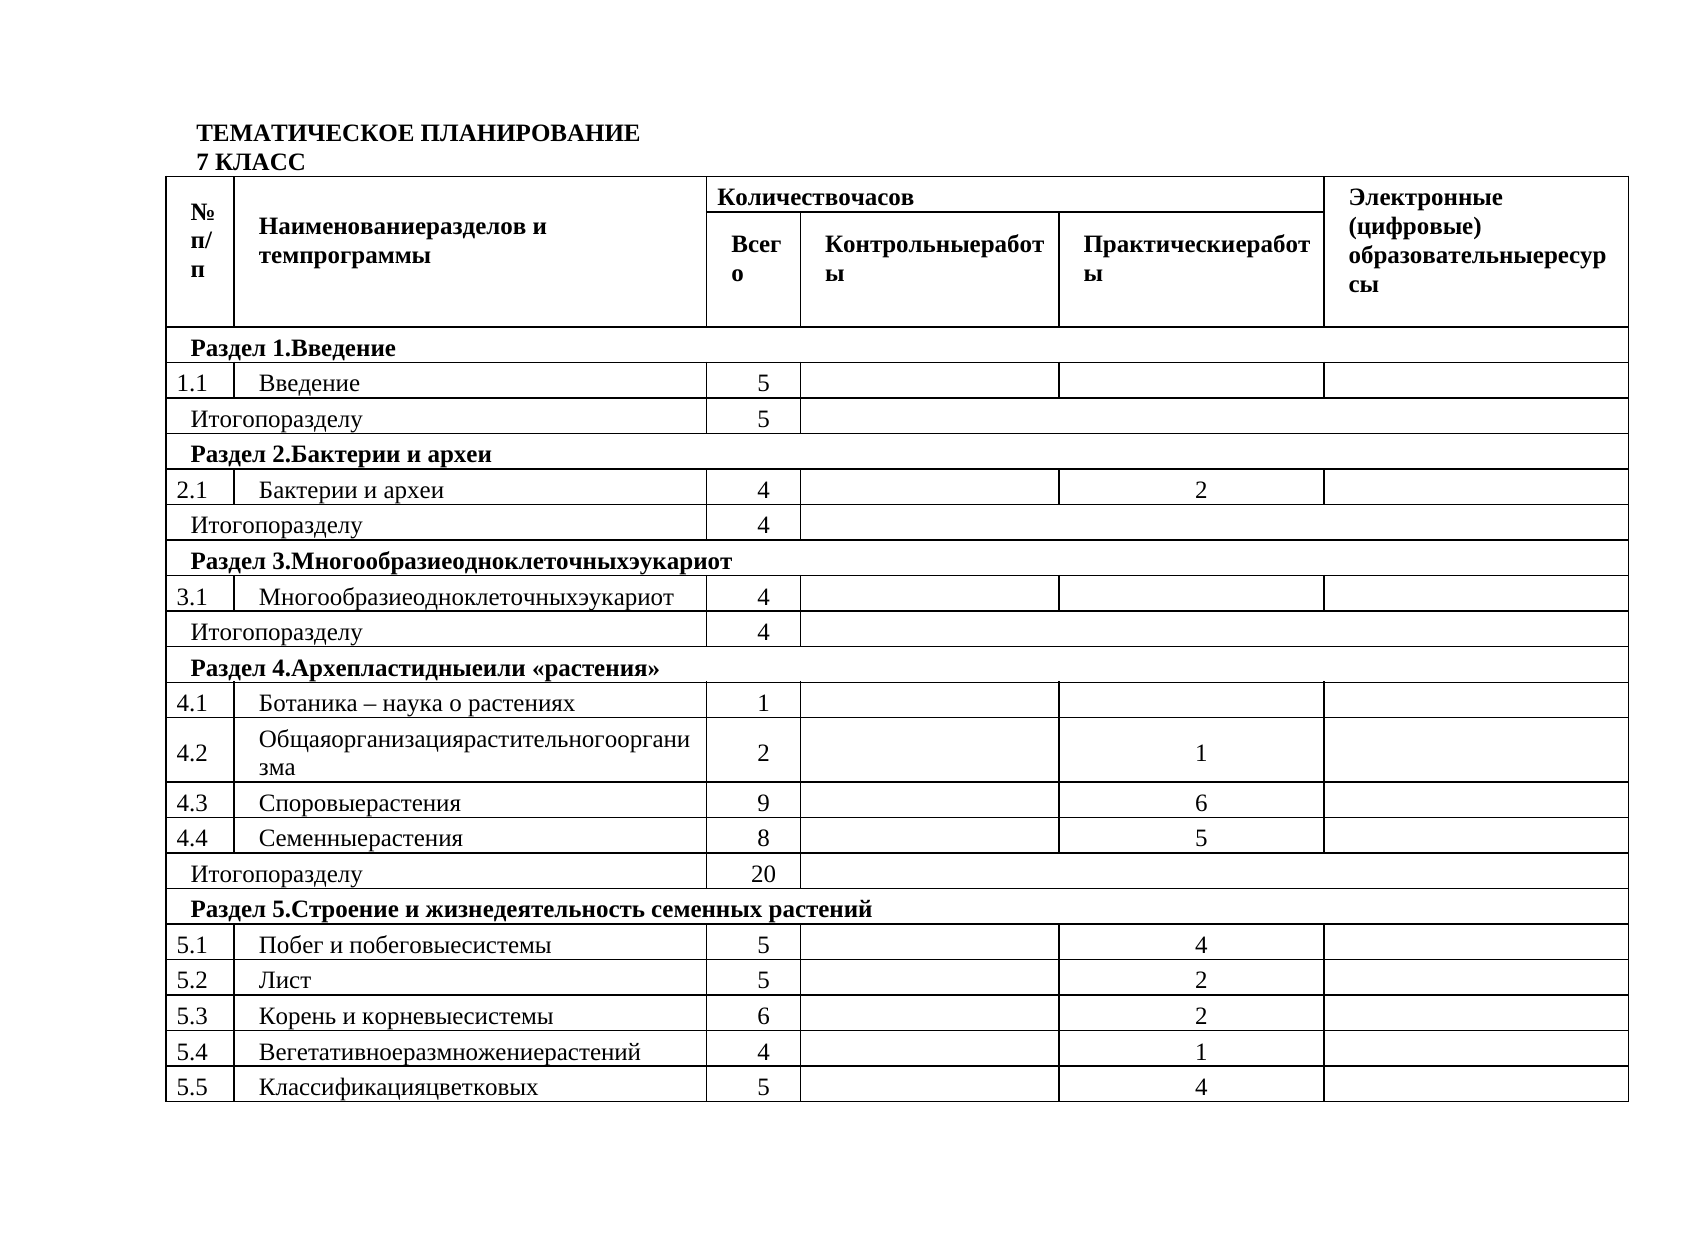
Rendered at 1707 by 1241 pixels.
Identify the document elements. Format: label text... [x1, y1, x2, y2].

table_cell [801, 854, 1628, 888]
table_cell Всего [707, 213, 800, 326]
table_cell 4.2 [167, 718, 233, 781]
table_header Электронные (цифровые) образовательныересурсы [1325, 177, 1628, 326]
table_cell 5 [707, 1067, 800, 1101]
table_cell Побег и побеговыесистемы [235, 925, 706, 959]
table_cell 5 [707, 925, 800, 959]
table_cell 2 [707, 718, 800, 781]
table_header № п/п [167, 177, 233, 326]
table_cell 1 [1060, 718, 1323, 781]
text ТЕМАТИЧЕСКОЕ ПЛАНИРОВАНИЕ [190, 118, 1618, 147]
table_cell Практическиеработы [1060, 213, 1323, 326]
table_cell 5 [707, 399, 800, 433]
table_cell 3.1 [167, 576, 233, 610]
table_cell Итогопоразделу [167, 399, 706, 433]
table_cell 4 [1060, 925, 1323, 959]
table_cell [801, 718, 1058, 781]
table_cell [1325, 363, 1628, 397]
table_cell 2.1 [167, 470, 233, 504]
table_cell 6 [1060, 783, 1323, 817]
table_cell Ботаника – наука о растениях [235, 683, 706, 717]
table_cell 1 [707, 683, 800, 717]
table_cell Раздел 2.Бактерии и археи [167, 434, 1628, 468]
table_cell Контрольныеработы [801, 213, 1058, 326]
table_cell 4.4 [167, 818, 233, 852]
table_cell [1325, 470, 1628, 504]
table_cell 2 [1060, 996, 1323, 1030]
table_cell 5 [1060, 818, 1323, 852]
table_cell Раздел 4.Архепластидныеили «растения» [167, 647, 1628, 681]
table_cell 1.1 [167, 363, 233, 397]
table_cell Введение [235, 363, 706, 397]
table_cell 6 [707, 996, 800, 1030]
table_cell [801, 470, 1058, 504]
table_cell 4.1 [167, 683, 233, 717]
text 7 КЛАСС [190, 147, 1618, 176]
table_header Количествочасов [707, 177, 1323, 211]
table_cell 4 [707, 1031, 800, 1065]
table_cell 4 [707, 576, 800, 610]
table_cell [801, 683, 1058, 717]
table_cell [801, 996, 1058, 1030]
table_cell [1325, 818, 1628, 852]
table_cell [1325, 925, 1628, 959]
table_cell [801, 1067, 1058, 1101]
table_cell [1060, 363, 1323, 397]
table_cell [1325, 718, 1628, 781]
table_cell Итогопоразделу [167, 612, 706, 646]
table_cell [1325, 576, 1628, 610]
table_cell Итогопоразделу [167, 854, 706, 888]
table_cell Раздел 5.Строение и жизнедеятельность семенных растений [167, 889, 1628, 923]
table_cell [801, 612, 1628, 646]
table_cell [1325, 960, 1628, 994]
table_cell 9 [707, 783, 800, 817]
table_cell [1325, 783, 1628, 817]
table_cell [1325, 996, 1628, 1030]
table_cell [801, 960, 1058, 994]
table_cell Многообразиеодноклеточныхэукариот [235, 576, 706, 610]
table_cell Лист [235, 960, 706, 994]
table_cell 1 [1060, 1031, 1323, 1065]
table_cell [801, 818, 1058, 852]
table_cell 4.3 [167, 783, 233, 817]
table_cell 20 [707, 854, 800, 888]
table_cell 4 [707, 470, 800, 504]
table_cell Итогопоразделу [167, 505, 706, 539]
table_cell Споровыерастения [235, 783, 706, 817]
table_cell 4 [707, 612, 800, 646]
table_cell 4 [707, 505, 800, 539]
table_cell 8 [707, 818, 800, 852]
table_cell 2 [1060, 960, 1323, 994]
table_cell [801, 1031, 1058, 1065]
table_cell [801, 363, 1058, 397]
table_cell 5.5 [167, 1067, 233, 1101]
table_cell 5.1 [167, 925, 233, 959]
table_cell Корень и корневыесистемы [235, 996, 706, 1030]
table_cell 5 [707, 363, 800, 397]
table_cell [1060, 576, 1323, 610]
table_cell Раздел 3.Многообразиеодноклеточныхэукариот [167, 541, 1628, 575]
table_cell Бактерии и археи [235, 470, 706, 504]
table_cell 4 [1060, 1067, 1323, 1101]
table_cell [1325, 683, 1628, 717]
table_cell 5.3 [167, 996, 233, 1030]
table_cell [801, 783, 1058, 817]
table_cell [1325, 1067, 1628, 1101]
table_cell Семенныерастения [235, 818, 706, 852]
table_cell 5.2 [167, 960, 233, 994]
table_cell 5.4 [167, 1031, 233, 1065]
table_cell [801, 925, 1058, 959]
table_header Наименованиеразделов и темпрограммы [235, 177, 706, 326]
table_cell Классификацияцветковых [235, 1067, 706, 1101]
table_cell [801, 505, 1628, 539]
table_cell [801, 576, 1058, 610]
table_cell Общаяорганизациярастительногоорганизма [235, 718, 706, 781]
table_cell [801, 399, 1628, 433]
table_cell Вегетативноеразмножениерастений [235, 1031, 706, 1065]
table_cell [1060, 683, 1323, 717]
table_cell [1325, 1031, 1628, 1065]
table_cell 2 [1060, 470, 1323, 504]
table_cell Раздел 1.Введение [167, 328, 1628, 362]
table_cell 5 [707, 960, 800, 994]
